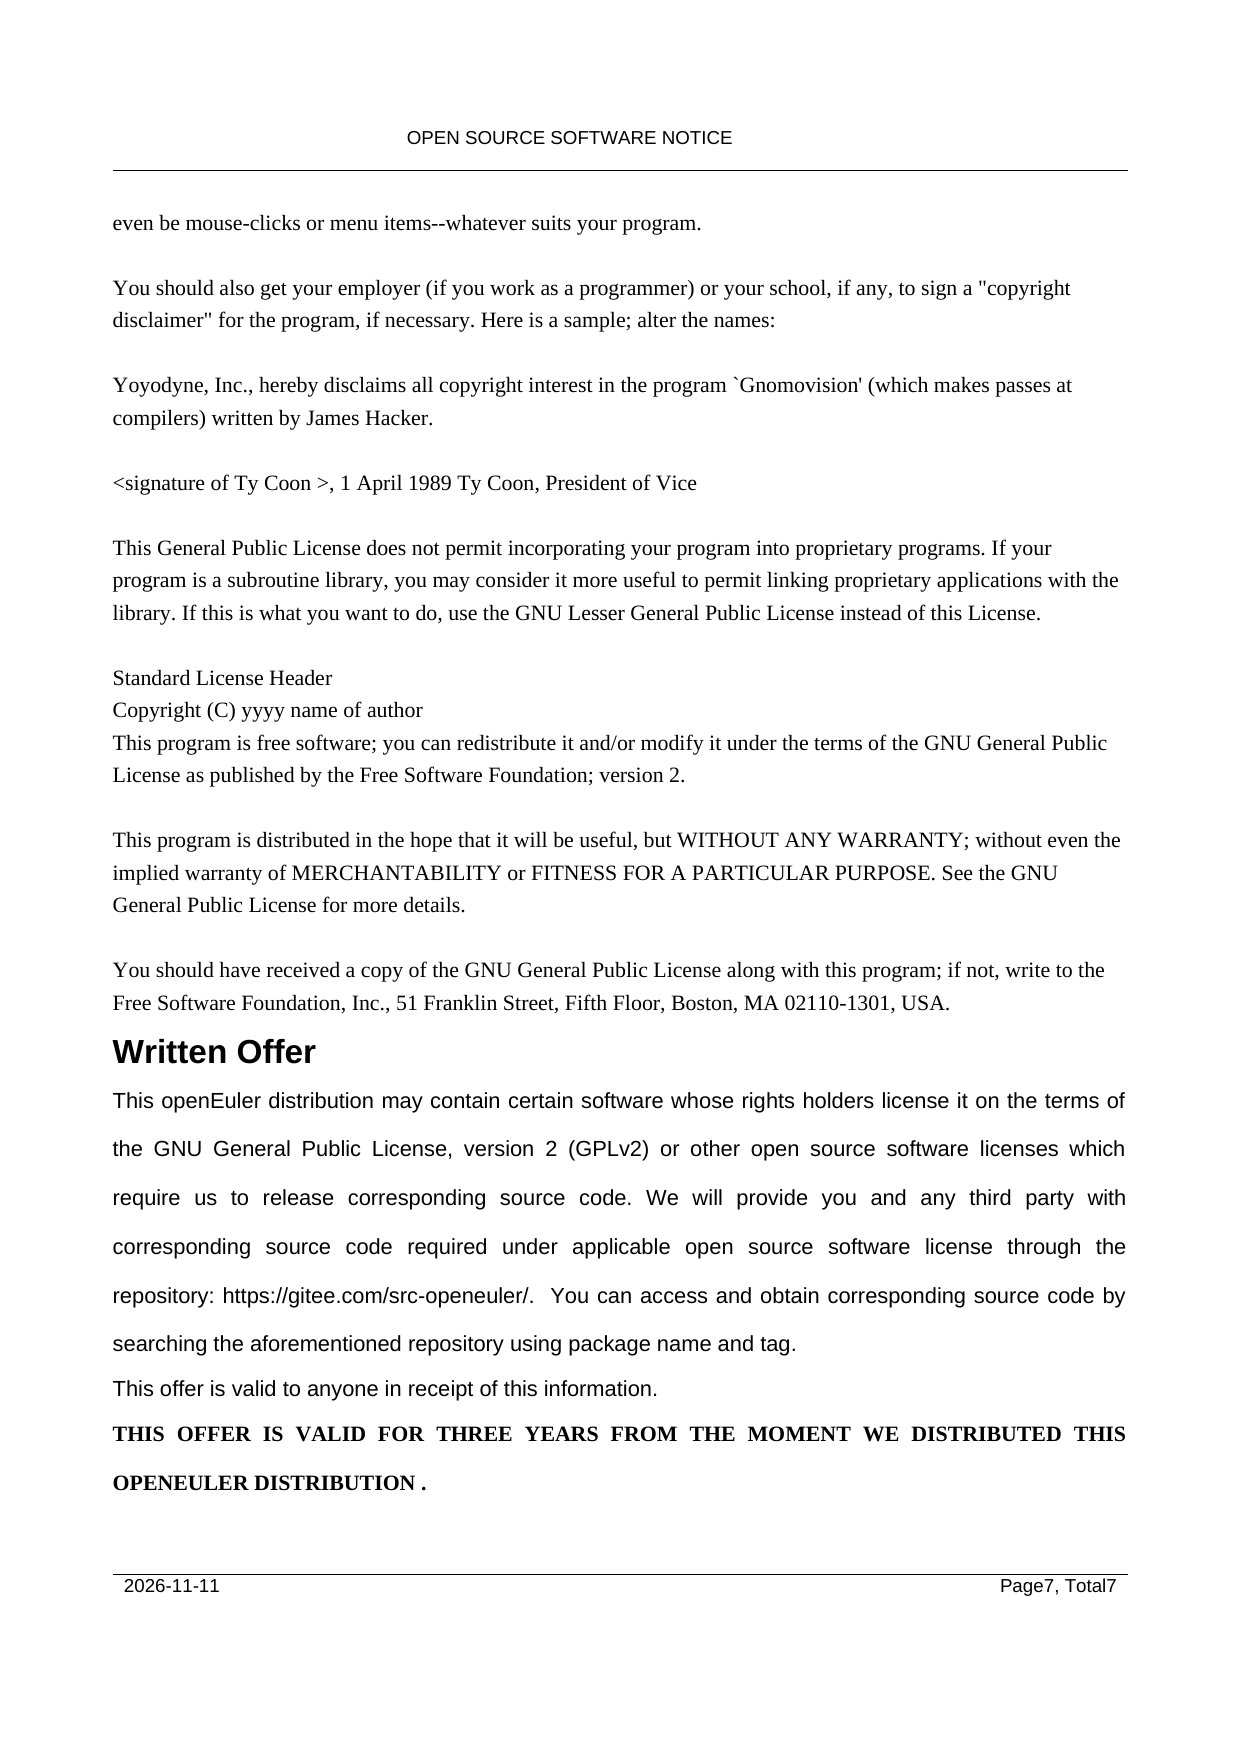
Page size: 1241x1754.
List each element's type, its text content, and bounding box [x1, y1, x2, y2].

text This openEuler distribution may contain certain software whose rights holders license it on the terms of the GNU General Public License, version 2 (GPLv2) or other open source software licenses which require us to release corresponding source code. We will provide you and any third party with corresponding source code required under applicable open source software license through the repository: https://gitee.com/src-openeuler/. You can access and obtain corresponding source code by searching the aforementioned repository using package name and tag. [112, 1084, 1128, 1360]
text Written Offer [112, 1019, 1128, 1084]
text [112, 206, 1128, 1019]
text THIS OFFER IS VALID FOR THREE YEARS FROM THE MOMENT WE DISTRIBUTED THIS OPENEULER DISTRIBUTION . [112, 1418, 1128, 1499]
text This offer is valid to anyone in receipt of this information. [112, 1373, 1128, 1405]
